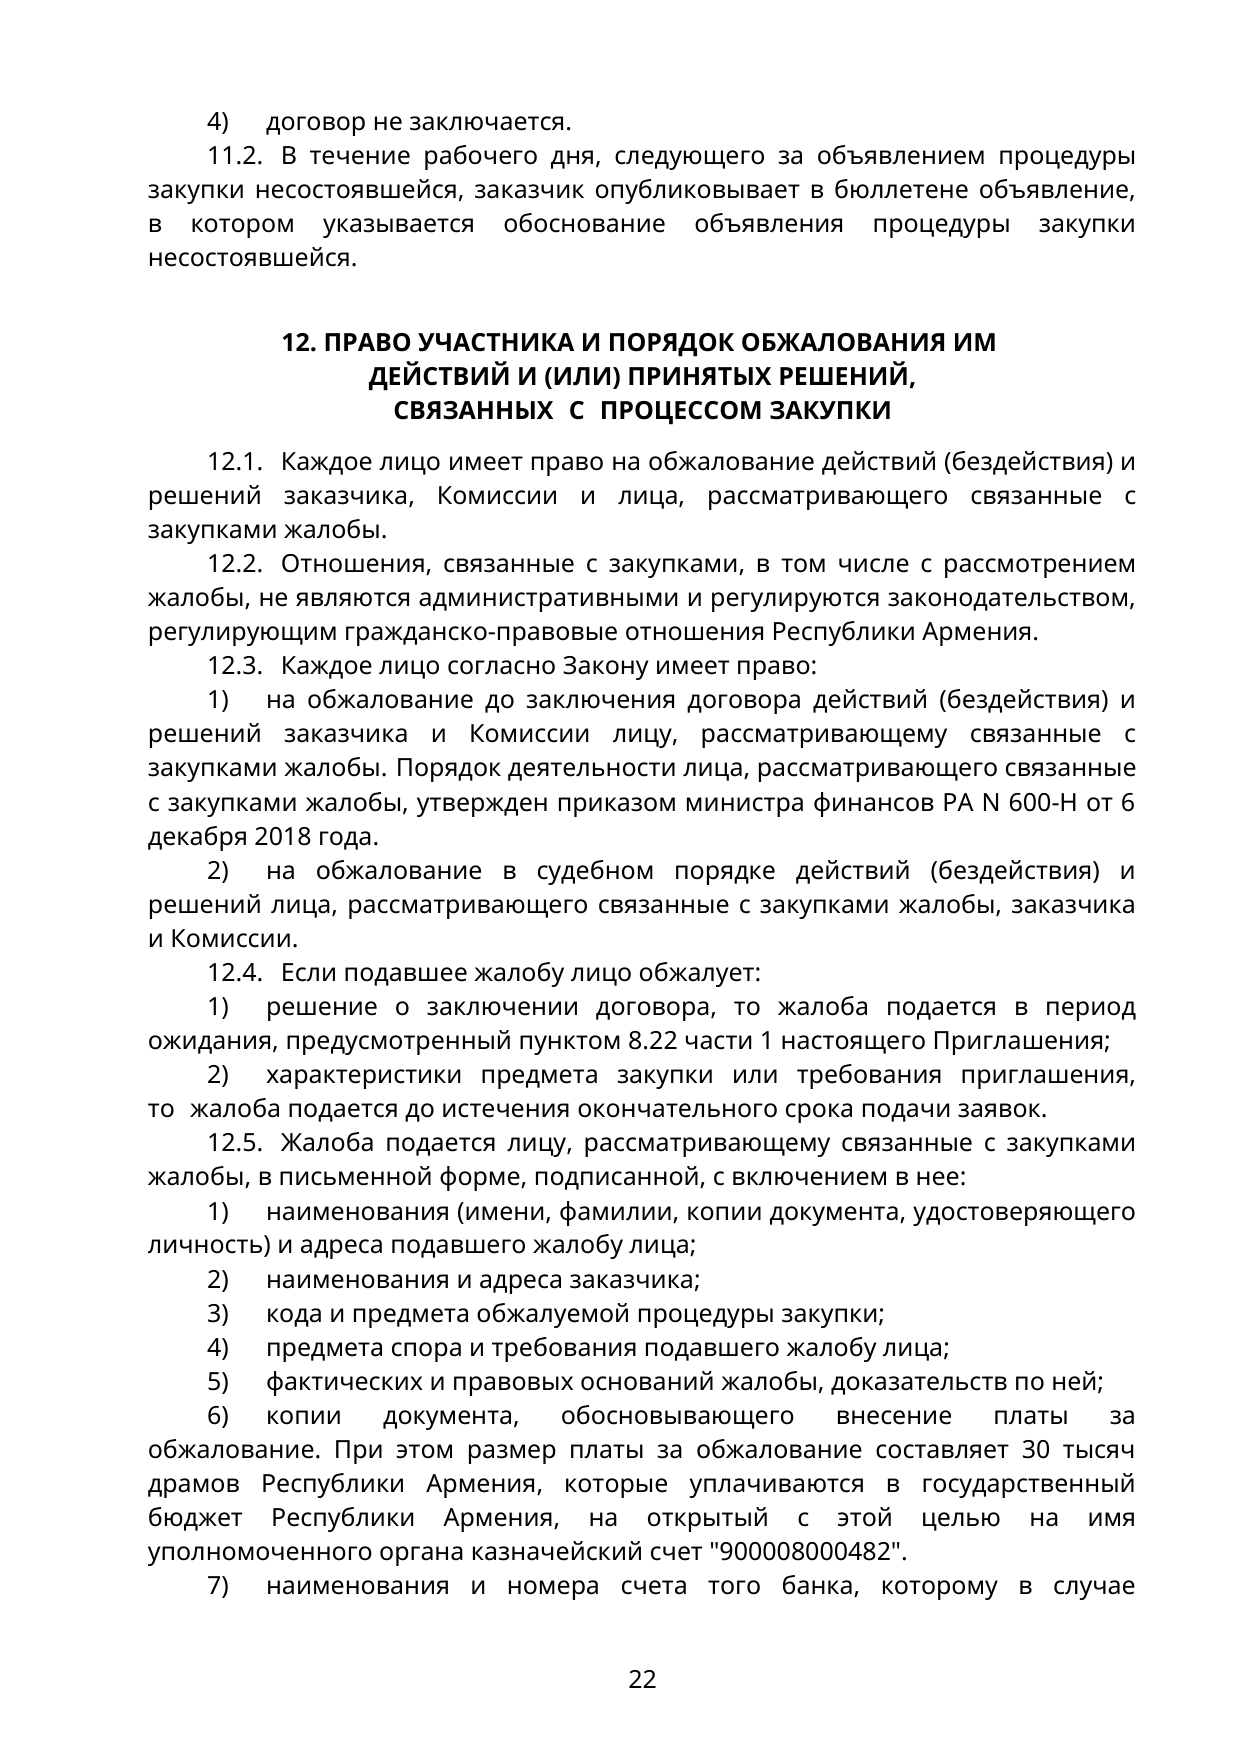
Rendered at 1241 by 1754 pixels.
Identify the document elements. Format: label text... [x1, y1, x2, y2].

text 12.5. Жалоба подается лицу, рассматривающему связанные с закупками жалобы, в письменной форме, подписанной, с включением в нее: [148, 1125, 1137, 1193]
text 12. ПРАВО УЧАСТНИКА И ПОРЯДОК ОБЖАЛОВАНИЯ ИМ ДЕЙСТВИЙ И (ИЛИ) ПРИНЯТЫХ РЕШЕНИЙ, СВЯЗАННЫХ С ПРОЦЕССОМ ЗАКУПКИ [207, 324, 1078, 427]
text 12.2. Отношения, связанные с закупками, в том числе с рассмотрением жалобы, не являются административными и регулируются законодательством, регулирующим гражданско-правовые отношения Республики Армения. [148, 546, 1137, 648]
text 4) договор не заключается. [148, 103, 1137, 137]
text 4) предмета спора и требования подавшего жалобу лица; [148, 1329, 1137, 1363]
text 11.2. В течение рабочего дня, следующего за объявлением процедуры закупки несостоявшейся, заказчик опубликовывает в бюллетене объявление, в котором указывается обоснование объявления процедуры закупки несостоявшейся. [148, 137, 1137, 274]
text 12.3. Каждое лицо согласно Закону имеет право: [148, 648, 1137, 682]
text 12.4. Если подавшее жалобу лицо обжалует: [148, 954, 1137, 988]
text 1) решение о заключении договора, то жалоба подается в период ожидания, предусмотренный пунктом 8.22 части 1 настоящего Приглашения; [148, 988, 1137, 1057]
text 3) кода и предмета обжалуемой процедуры закупки; [148, 1295, 1137, 1329]
text 2) наименования и адреса заказчика; [148, 1261, 1137, 1295]
text 2) на обжалование в судебном порядке действий (бездействия) и решений лица, рассматривающего связанные с закупками жалобы, заказчика и Комиссии. [148, 852, 1137, 954]
text 1) наименования (имени, фамилии, копии документа, удостоверяющего личность) и адреса подавшего жалобу лица; [148, 1193, 1137, 1261]
text 6) копии документа, обосновывающего внесение платы за обжалование. При этом размер платы за обжалование составляет 30 тысяч драмов Республики Армения, которые уплачиваются в государственный бюджет Республики Армения, на открытый с этой целью на имя уполномоченного органа казначейский счет "900008000482". [148, 1397, 1137, 1568]
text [148, 1568, 1137, 1602]
text 1) на обжалование до заключения договора действий (бездействия) и решений заказчика и Комиссии лицу, рассматривающему связанные с закупками жалобы. Порядок деятельности лица, рассматривающего связанные с закупками жалобы, утвержден приказом министра финансов РА N 600-Н от 6 декабря 2018 года. [148, 682, 1137, 852]
text 12.1. Каждое лицо имеет право на обжалование действий (бездействия) и решений заказчика, Комиссии и лица, рассматривающего связанные с закупками жалобы. [148, 443, 1137, 546]
text 5) фактических и правовых оснований жалобы, доказательств по ней; [148, 1363, 1137, 1397]
text 2) характеристики предмета закупки или требования приглашения, то жалоба подается до истечения окончательного срока подачи заявок. [148, 1057, 1137, 1125]
